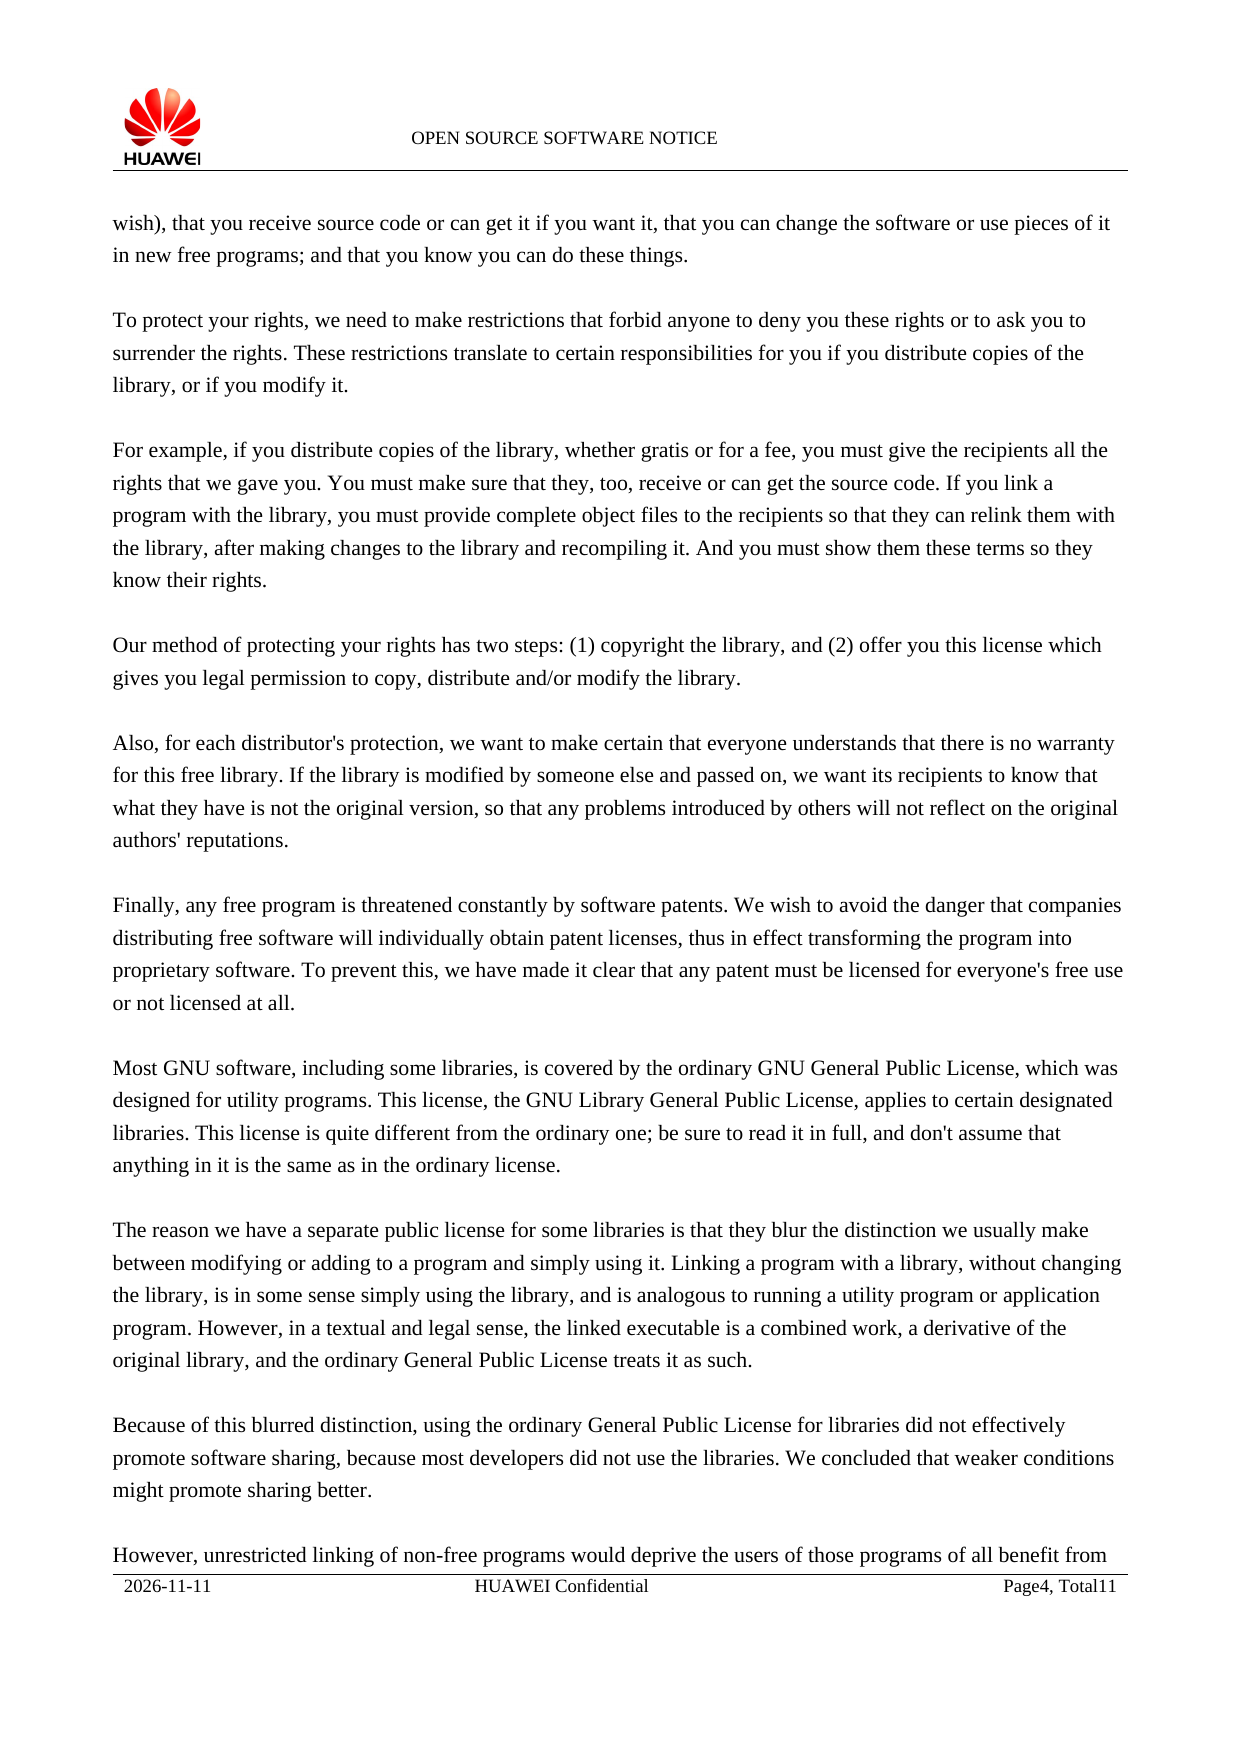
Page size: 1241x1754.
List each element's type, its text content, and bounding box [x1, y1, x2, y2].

picture [124, 88, 201, 165]
